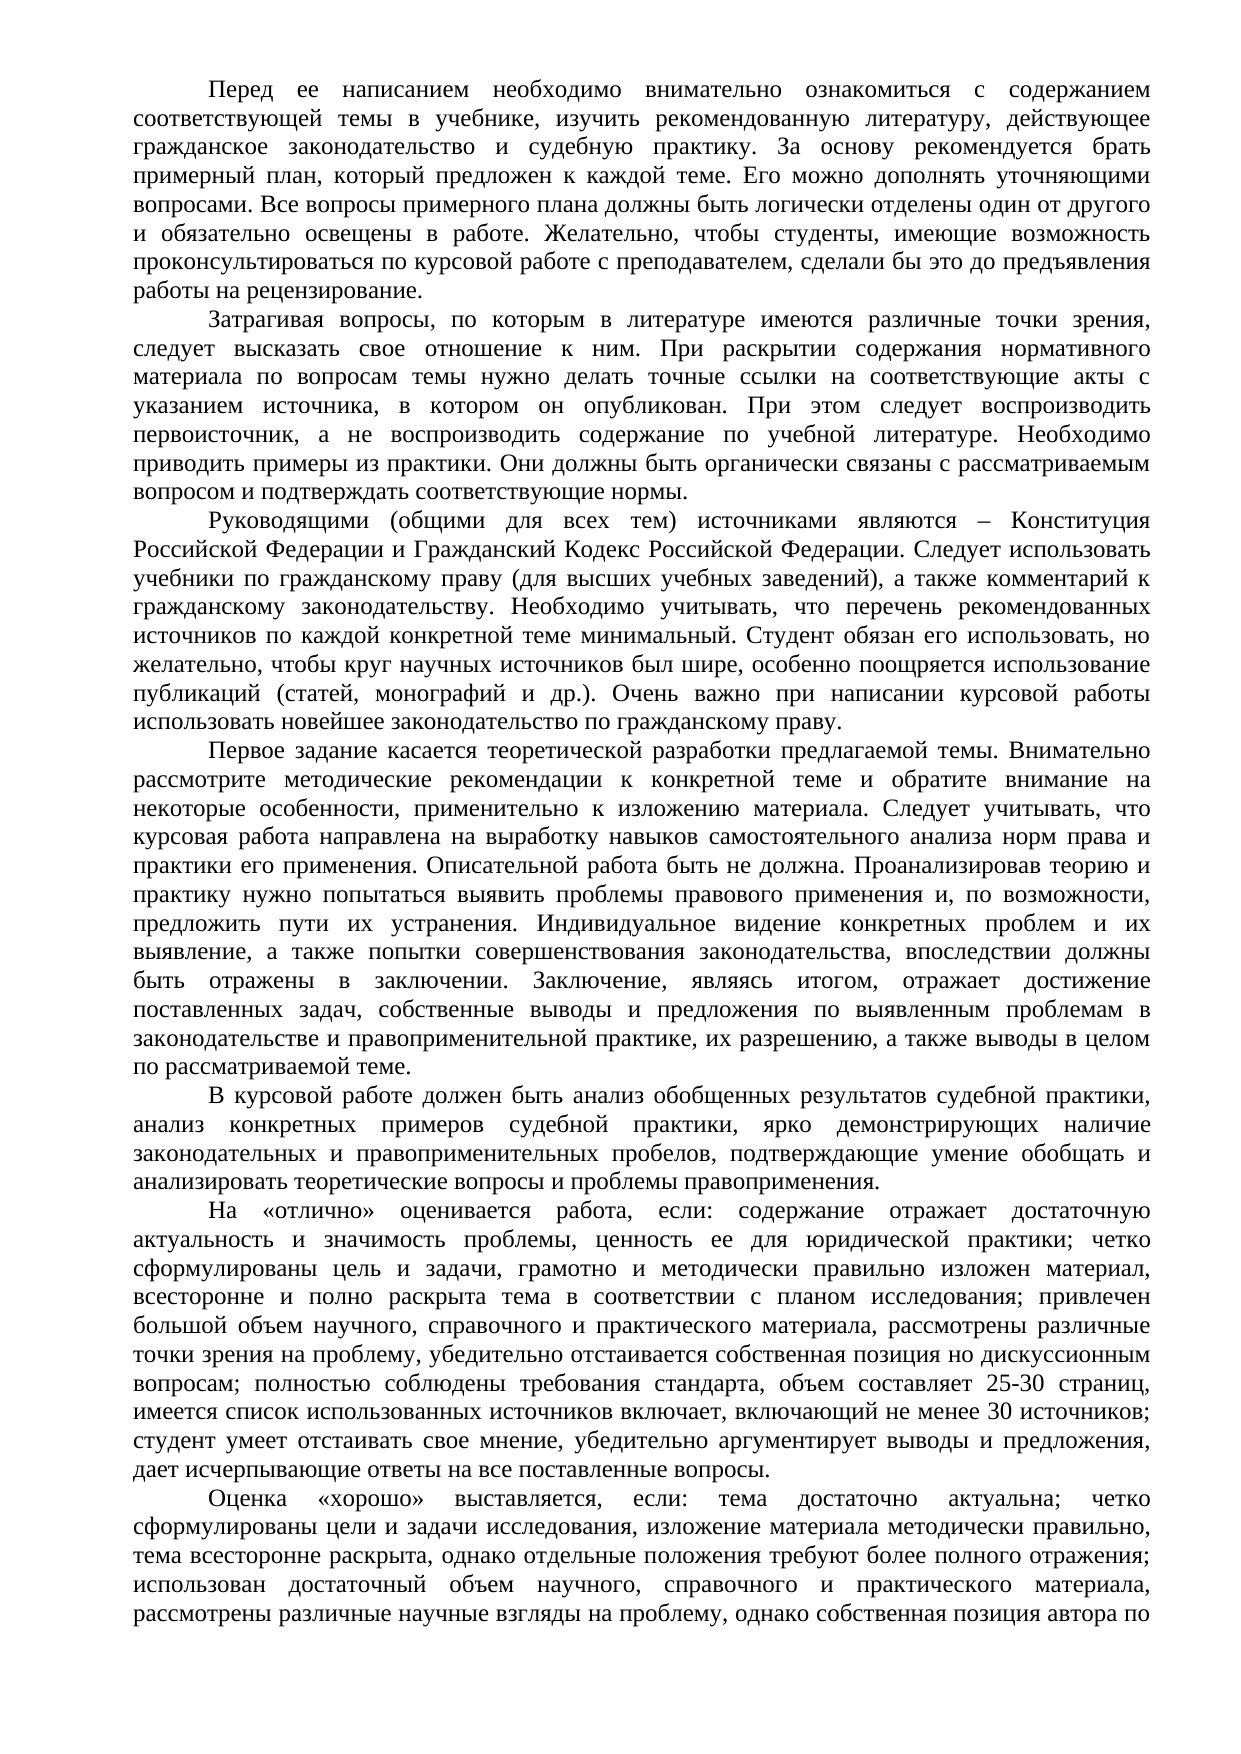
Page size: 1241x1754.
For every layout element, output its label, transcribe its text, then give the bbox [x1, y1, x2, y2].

text Перед ее написанием необходимо внимательно ознакомиться с содержанием соответствующей темы в учебнике, изучить рекомендованную литературу, действующее гражданское законодательство и судебную практику. За основу рекомендуется брать примерный план, который предложен к каждой теме. Его можно дополнять уточняющими вопросами. Все вопросы примерного плана должны быть логически отделены один от другого и обязательно освещены в работе. Желательно, чтобы студенты, имеющие возможность проконсультироваться по курсовой работе с преподавателем, сделали бы это до предъявления работы на рецензирование. [133, 74, 1152, 304]
text Первое задание касается теоретической разработки предлагаемой темы. Внимательно рассмотрите методические рекомендации к конкретной теме и обратите внимание на некоторые особенности, применительно к изложению материала. Следует учитывать, что курсовая работа направлена на выработку навыков самостоятельного анализа норм права и практики его применения. Описательной работа быть не должна. Проанализировав теорию и практику нужно попытаться выявить проблемы правового применения и, по возможности, предложить пути их устранения. Индивидуальное видение конкретных проблем и их выявление, а также попытки совершенствования законодательства, впоследствии должны быть отражены в заключении. Заключение, являясь итогом, отражает достижение поставленных задач, собственные выводы и предложения по выявленным проблемам в законодательстве и правоприменительной практике, их разрешению, а также выводы в целом по рассматриваемой теме. [133, 735, 1152, 1080]
text В курсовой работе должен быть анализ обобщенных результатов судебной практики, анализ конкретных примеров судебной практики, ярко демонстрирующих наличие законодательных и правоприменительных пробелов, подтверждающие умение обобщать и анализировать теоретические вопросы и проблемы правоприменения. [133, 1080, 1152, 1195]
text Затрагивая вопросы, по которым в литературе имеются различные точки зрения, следует высказать свое отношение к ним. При раскрытии содержания нормативного материала по вопросам темы нужно делать точные ссылки на соответствующие акты с указанием источника, в котором он опубликован. При этом следует воспроизводить первоисточник, а не воспроизводить содержание по учебной литературе. Необходимо приводить примеры из практики. Они должны быть органически связаны с рассматриваемым вопросом и подтверждать соответствующие нормы. [133, 304, 1152, 505]
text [133, 1483, 1152, 1626]
text Руководящими (общими для всех тем) источниками являются – Конституция Российской Федерации и Гражданский Кодекс Российской Федерации. Следует использовать учебники по гражданскому праву (для высших учебных заведений), а также комментарий к гражданскому законодательству. Необходимо учитывать, что перечень рекомендованных источников по каждой конкретной теме минимальный. Студент обязан его использовать, но желательно, чтобы круг научных источников был шире, особенно поощряется использование публикаций (статей, монографий и др.). Очень важно при написании курсовой работы использовать новейшее законодательство по гражданскому праву. [133, 505, 1152, 735]
text На «отлично» оценивается работа, если: содержание отражает достаточную актуальность и значимость проблемы, ценность ее для юридической практики; четко сформулированы цель и задачи, грамотно и методически правильно изложен материал, всесторонне и полно раскрыта тема в соответствии с планом исследования; привлечен большой объем научного, справочного и практического материала, рассмотрены различные точки зрения на проблему, убедительно отстаивается собственная позиция но дискуссионным вопросам; полностью соблюдены требования стандарта, объем составляет 25-30 страниц, имеется список использованных источников включает, включающий не менее 30 источников; студент умеет отстаивать свое мнение, убедительно аргументирует выводы и предложения, дает исчерпывающие ответы на все поставленные вопросы. [133, 1195, 1152, 1483]
